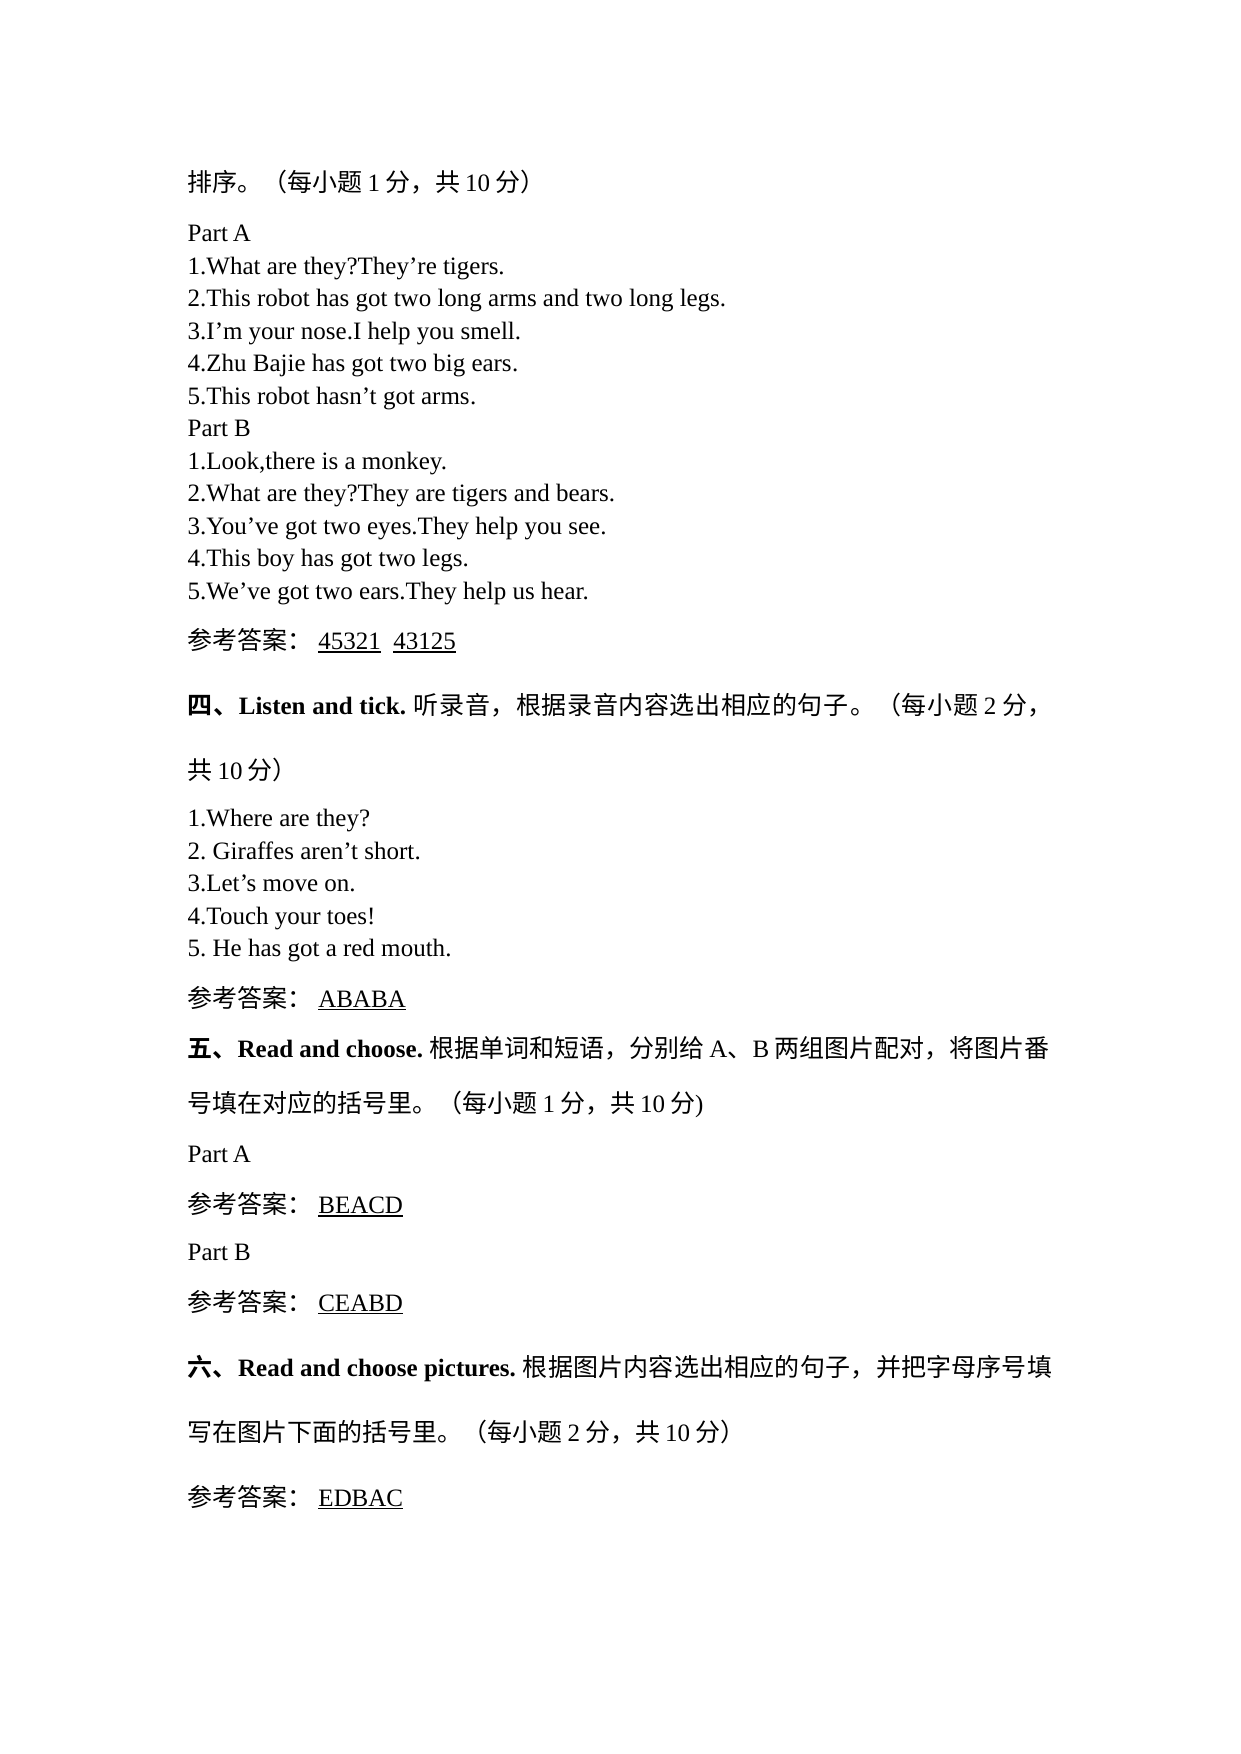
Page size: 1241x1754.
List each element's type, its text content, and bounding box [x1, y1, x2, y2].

text 参考答案： 45321 43125 [187, 606, 1053, 671]
text 五、Read and choose. 根据单词和短语，分别给A、B两组图片配对，将图片番号填在对应的括号里。（每小题1分，共10分) [187, 1029, 1053, 1119]
text 5.We’ve got two ears.They help us hear. [187, 574, 1053, 606]
text 3.Let’s move on. [187, 866, 1053, 899]
list 四、Listen and tick. 听录音，根据录音内容选出相应的句子。（每小题2分，共10分） [187, 671, 1053, 801]
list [187, 162, 1053, 198]
text 2.What are they?They are tigers and bears. [187, 476, 1053, 509]
text 4.Touch your toes! [187, 899, 1053, 931]
text 4.This boy has got two legs. [187, 541, 1053, 574]
text 参考答案： CEABD [187, 1268, 1053, 1333]
text Part A [187, 216, 1053, 249]
text 5.This robot hasn’t got arms. [187, 379, 1053, 411]
text 2.This robot has got two long arms and two long legs. [187, 281, 1053, 314]
text 1.What are they?They’re tigers. [187, 249, 1053, 281]
text 参考答案： ABABA [187, 964, 1053, 1029]
text 3.I’m your nose.I help you smell. [187, 314, 1053, 346]
text 1.Look,there is a monkey. [187, 444, 1053, 476]
text Part A [187, 1138, 1053, 1170]
text 2. Giraffes aren’t short. [187, 834, 1053, 866]
text 3.You’ve got two eyes.They help you see. [187, 509, 1053, 541]
text Part B [187, 1235, 1053, 1268]
text 参考答案： EDBAC [187, 1463, 1053, 1528]
text 4.Zhu Bajie has got two big ears. [187, 346, 1053, 379]
text 1.Where are they? [187, 801, 1053, 834]
text 5. He has got a red mouth. [187, 931, 1053, 964]
text Part B [187, 411, 1053, 444]
text 参考答案： BEACD [187, 1170, 1053, 1235]
text 六、Read and choose pictures. 根据图片内容选出相应的句子，并把字母序号填写在图片下面的括号里。（每小题2分，共10分） [187, 1333, 1053, 1463]
